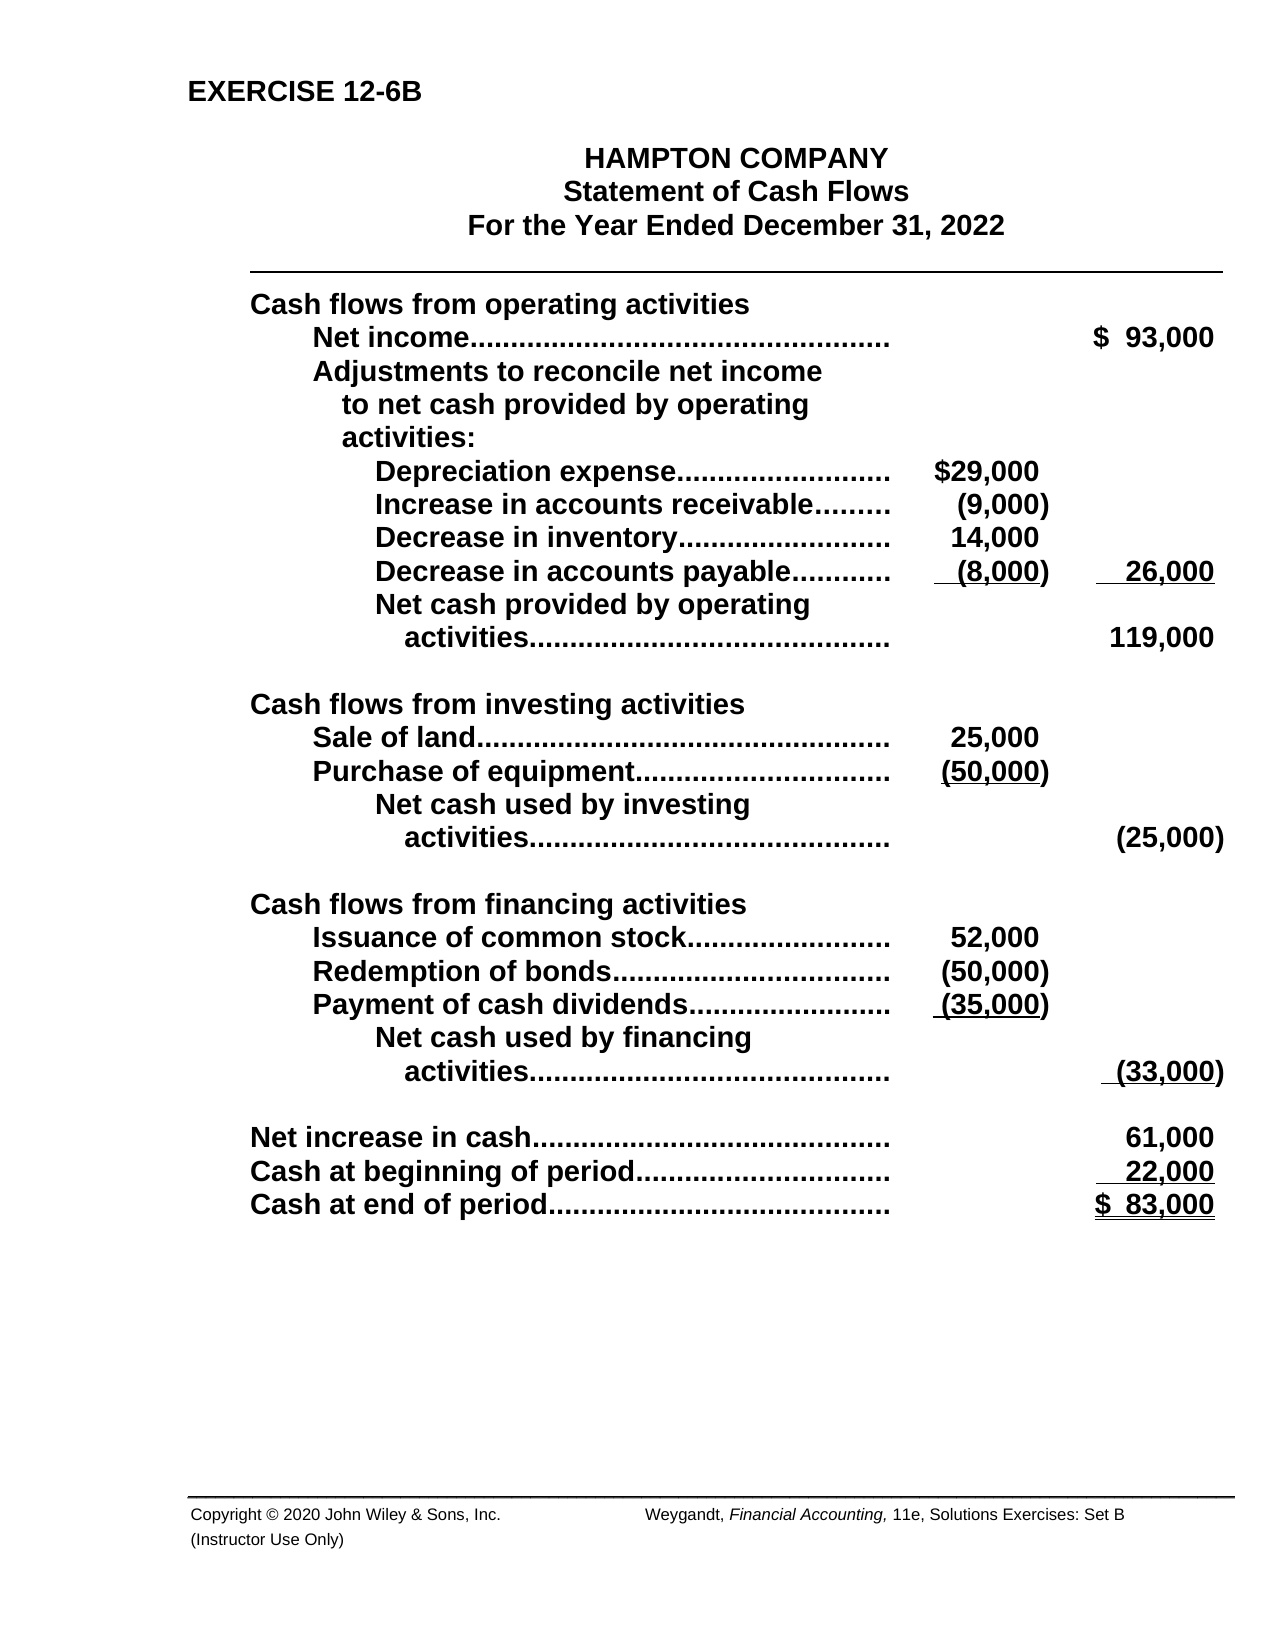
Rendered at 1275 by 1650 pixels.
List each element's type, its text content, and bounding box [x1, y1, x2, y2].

text activities 119,000 ) [187, 621, 1237, 654]
text to net cash provided by operating [187, 388, 1237, 421]
text Issuance of common stock 52,000 ) [187, 921, 1237, 954]
text Decrease in inventory 14,000 ) [187, 521, 1237, 554]
text HAMPTON COMPANY [187, 142, 1237, 175]
text Cash flows from investing activities [187, 688, 1237, 721]
text Sale of land 25,000 ) [187, 721, 1237, 754]
text Depreciation expense $29,000 ) [187, 454, 1237, 488]
text Net cash used by investing [187, 788, 1237, 821]
text activities (25,000 ) [187, 821, 1237, 854]
text Adjustments to reconcile net income [187, 354, 1237, 388]
text Purchase of equipment (50,000 ) [187, 754, 1237, 788]
text activities: [187, 421, 1237, 454]
text Net increase in cash 61,000 ) [187, 1121, 1237, 1154]
text Cash at end of period $ 83,000 ) [187, 1188, 1237, 1221]
text Net cash used by financing [187, 1021, 1237, 1054]
text Cash flows from operating activities [187, 288, 1237, 321]
text Cash flows from financing activities [187, 888, 1237, 921]
text Statement of Cash Flows [187, 175, 1237, 208]
text For the Year Ended December 31, 2022 [187, 208, 1237, 242]
text activities (33,000 ) [187, 1054, 1237, 1088]
text Redemption of bonds (50,000 ) [187, 954, 1237, 988]
text Cash at beginning of period 22,000 ) [187, 1154, 1237, 1188]
text Net income $ 93,000 ) [187, 321, 1237, 354]
text Decrease in accounts payable (8,000 ) 26,000 ) [187, 554, 1237, 588]
text Net cash provided by operating [187, 588, 1237, 621]
text EXERCISE 12-6B [187, 75, 1237, 108]
text Payment of cash dividends (35,000 ) [187, 988, 1237, 1021]
text Increase in accounts receivable (9,000 ) [187, 488, 1237, 521]
